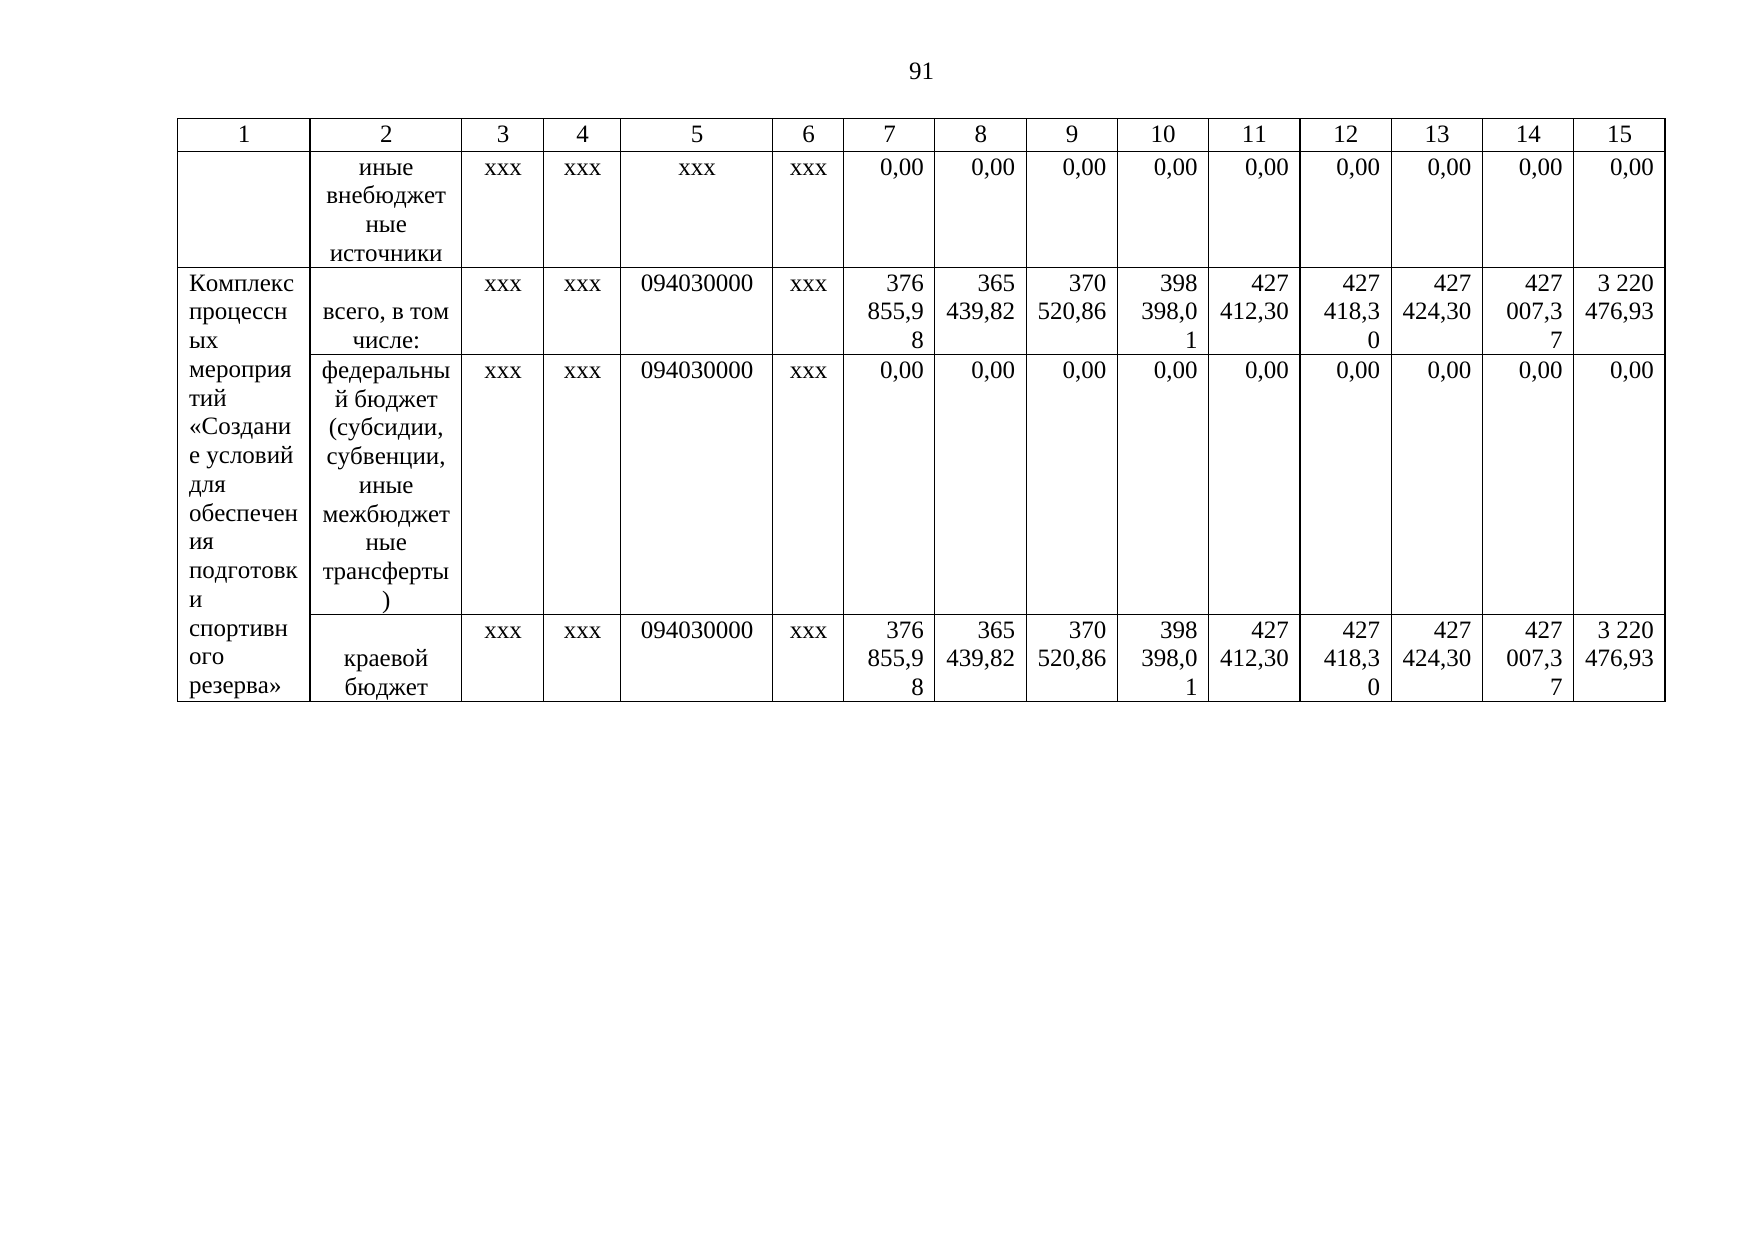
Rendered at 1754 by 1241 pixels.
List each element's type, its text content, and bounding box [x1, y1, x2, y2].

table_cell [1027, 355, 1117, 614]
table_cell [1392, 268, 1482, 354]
table_header 12 [1301, 119, 1391, 151]
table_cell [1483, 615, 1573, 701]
table_header 4 [544, 119, 620, 151]
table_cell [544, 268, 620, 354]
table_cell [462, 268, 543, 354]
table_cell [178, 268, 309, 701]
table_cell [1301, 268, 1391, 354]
table_header 8 [935, 119, 1026, 151]
table_header 7 [844, 119, 934, 151]
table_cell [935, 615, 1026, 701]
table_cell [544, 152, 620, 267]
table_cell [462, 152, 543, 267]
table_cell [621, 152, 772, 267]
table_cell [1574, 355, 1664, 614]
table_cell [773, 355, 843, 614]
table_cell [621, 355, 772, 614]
table_header 9 [1027, 119, 1117, 151]
table_header 11 [1209, 119, 1299, 151]
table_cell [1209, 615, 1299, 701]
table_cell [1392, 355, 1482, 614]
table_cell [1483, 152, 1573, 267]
table_header 13 [1392, 119, 1482, 151]
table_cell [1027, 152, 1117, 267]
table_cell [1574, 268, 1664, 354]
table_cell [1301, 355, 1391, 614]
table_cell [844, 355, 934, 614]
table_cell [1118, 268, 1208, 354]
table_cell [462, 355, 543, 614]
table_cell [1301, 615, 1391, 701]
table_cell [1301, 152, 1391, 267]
table_header 1 [178, 119, 309, 151]
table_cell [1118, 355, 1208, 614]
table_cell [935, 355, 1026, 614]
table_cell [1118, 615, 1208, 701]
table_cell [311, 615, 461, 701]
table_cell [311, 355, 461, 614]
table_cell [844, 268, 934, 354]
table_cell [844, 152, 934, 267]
table_header 6 [773, 119, 843, 151]
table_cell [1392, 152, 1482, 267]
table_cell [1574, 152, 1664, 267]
table_header 5 [621, 119, 772, 151]
table_header 14 [1483, 119, 1573, 151]
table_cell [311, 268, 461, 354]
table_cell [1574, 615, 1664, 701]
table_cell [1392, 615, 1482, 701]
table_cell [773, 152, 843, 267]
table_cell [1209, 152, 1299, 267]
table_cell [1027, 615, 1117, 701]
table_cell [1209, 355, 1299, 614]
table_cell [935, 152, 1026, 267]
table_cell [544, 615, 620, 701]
table_header 15 [1574, 119, 1664, 151]
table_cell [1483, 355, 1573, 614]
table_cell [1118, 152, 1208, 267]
table_header 10 [1118, 119, 1208, 151]
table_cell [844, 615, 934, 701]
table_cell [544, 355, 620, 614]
table_header 2 [311, 119, 461, 151]
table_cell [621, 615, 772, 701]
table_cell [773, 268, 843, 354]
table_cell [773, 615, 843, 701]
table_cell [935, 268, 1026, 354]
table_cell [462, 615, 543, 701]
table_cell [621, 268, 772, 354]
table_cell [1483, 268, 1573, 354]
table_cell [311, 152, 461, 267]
table_header 3 [462, 119, 543, 151]
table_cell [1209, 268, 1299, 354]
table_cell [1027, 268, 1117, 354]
